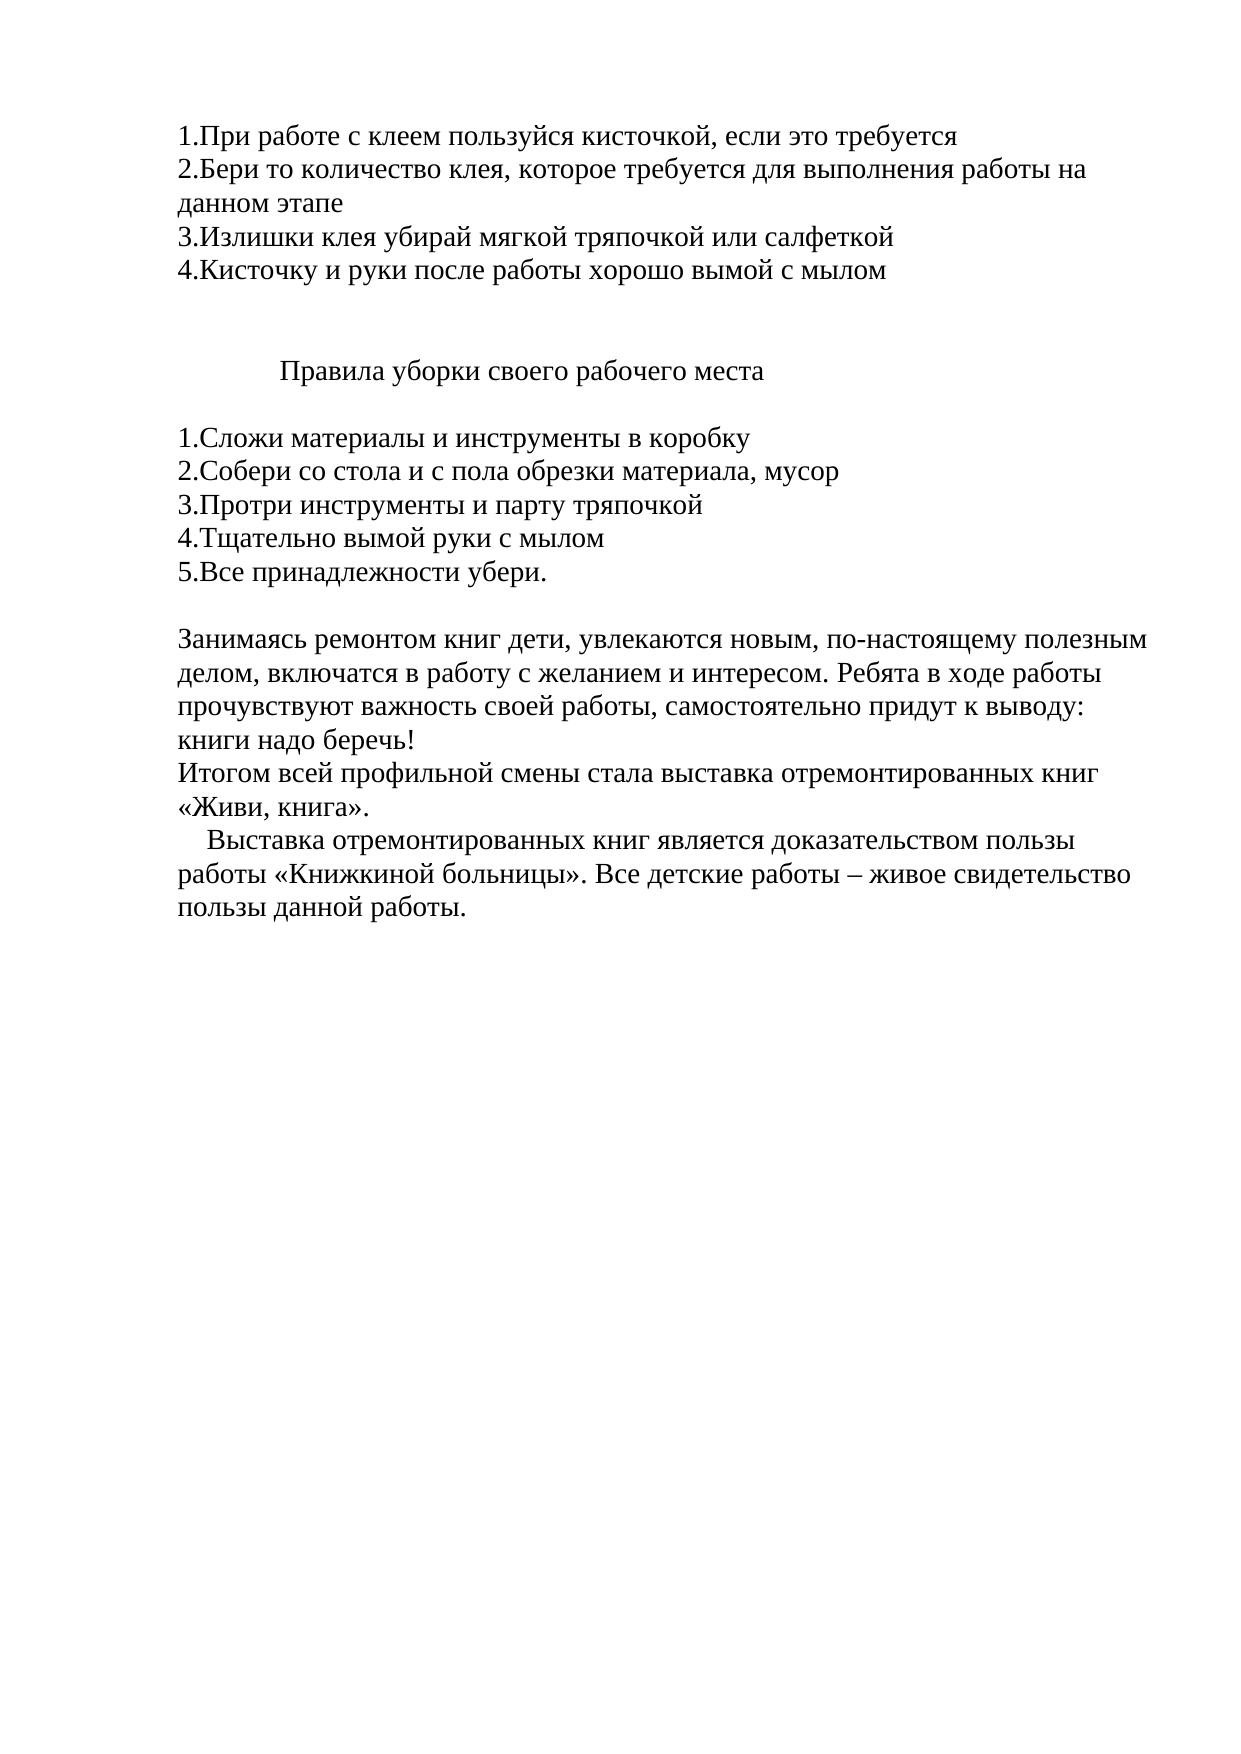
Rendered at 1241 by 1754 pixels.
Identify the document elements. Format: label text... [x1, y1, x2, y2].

text 5.Все принадлежности убери. [177, 554, 1152, 588]
text 4.Кисточку и руки после работы хорошо вымой с мылом [177, 252, 1152, 286]
text 4.Тщательно вымой руки с мылом [177, 521, 1152, 554]
text Итогом всей профильной смены стала выставка отремонтированных книг «Живи, книга». Выставка отремонтированных книг является доказательством пользы работы «Книжкиной больницы». Все детские работы – живое свидетельство пользы данной работы. [177, 755, 1152, 951]
text 2.Бери то количество клея, которое требуется для выполнения работы на данном этапе [177, 152, 1152, 219]
text Правила уборки своего рабочего места [177, 353, 1152, 386]
text 3.Протри инструменты и парту тряпочкой [177, 487, 1152, 521]
text 1.При работе с клеем пользуйся кисточкой, если это требуется [177, 118, 1152, 152]
text 2.Собери со стола и с пола обрезки материала, мусор [177, 453, 1152, 487]
text Занимаясь ремонтом книг дети, увлекаются новым, по-настоящему полезным делом, включатся в работу с желанием и интересом. Ребята в ходе работы прочувствуют важность своей работы, самостоятельно придут к выводу: книги надо беречь! [177, 621, 1152, 755]
text 3.Излишки клея убирай мягкой тряпочкой или салфеткой [177, 219, 1152, 252]
text 1.Сложи материалы и инструменты в коробку [177, 420, 1152, 453]
